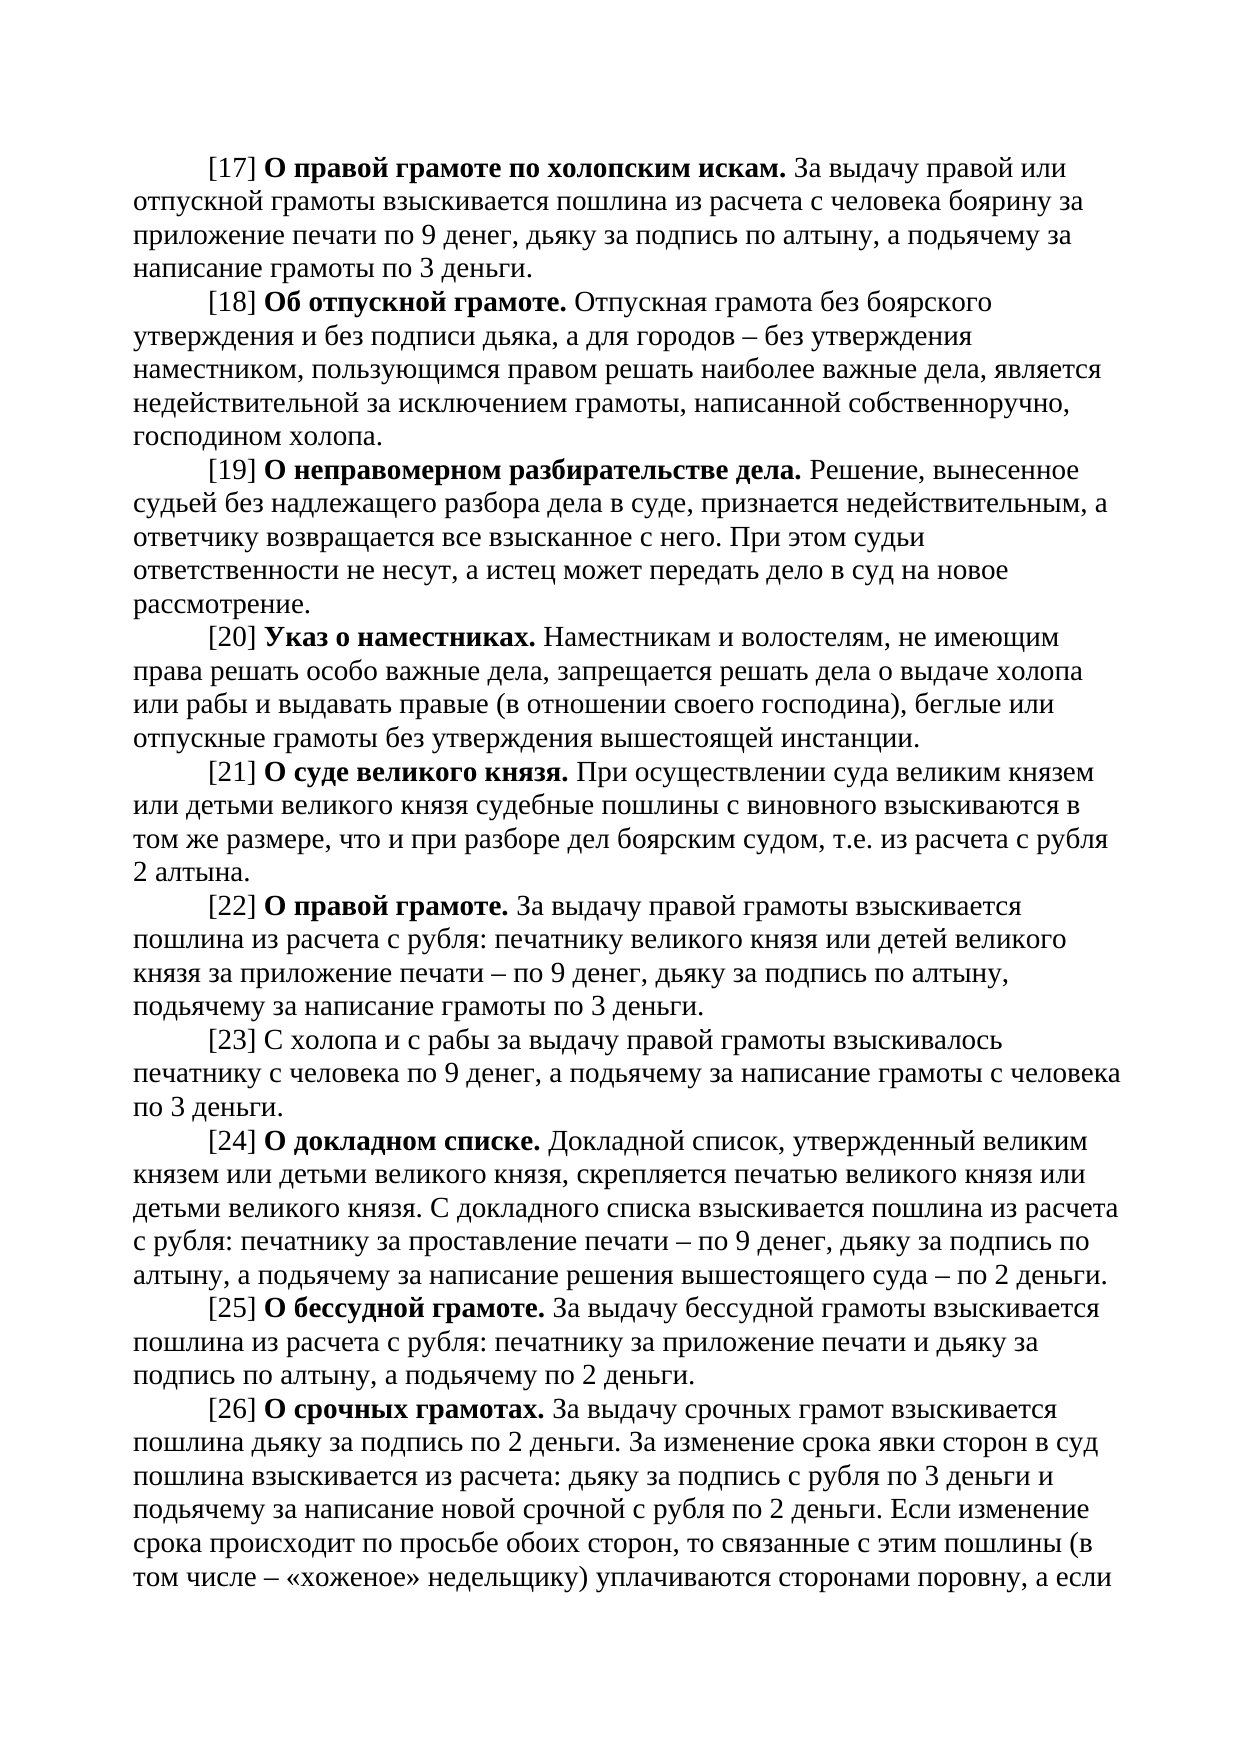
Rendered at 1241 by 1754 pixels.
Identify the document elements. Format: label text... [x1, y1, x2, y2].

text [17] О правой грамоте по холопским искам. За выдачу правой или отпускной грамоты взыскивается пошлина из расчета с человека боярину за приложение печати по 9 денег, дьяку за подпись по алтыну, а подьячему за написание грамоты по 3 деньги. [133, 150, 1122, 284]
text [25] О бессудной грамоте. За выдачу бессудной грамоты взыскивается пошлина из расчета с рубля: печатнику за приложение печати и дьяку за подпись по алтыну, а подьячему по 2 деньги. [133, 1290, 1122, 1391]
text [19] О неправомерном разбирательстве дела. Решение, вынесенное судьей без надлежащего разбора дела в суде, признается недействительным, а ответчику возвращается все взысканное с него. При этом судьи ответственности не несут, а истец может передать дело в суд на новое рассмотрение. [133, 452, 1122, 619]
text [20] Указ о наместниках. Наместникам и волостелям, не имеющим права решать особо важные дела, запрещается решать дела о выдаче холопа или рабы и выдавать правые (в отношении своего господина), беглые или отпускные грамоты без утверждения вышестоящей инстанции. [133, 619, 1122, 754]
text [21] О суде великого князя. При осуществлении суда великим князем или детьми великого князя судебные пошлины с виновного взыскиваются в том же размере, что и при разборе дел боярским судом, т.е. из расчета с рубля 2 алтына. [133, 754, 1122, 888]
text [23] С холопа и с рабы за выдачу правой грамоты взыскивалось печатнику с человека по 9 денег, а подьячему за написание грамоты с человека по 3 деньги. [133, 1022, 1122, 1123]
text [18] Об отпускной грамоте. Отпускная грамота без боярского утверждения и без подписи дьяка, а для городов – без утверждения наместником, пользующимся правом решать наиболее важные дела, является недействительной за исключением грамоты, написанной собственноручно, господином холопа. [133, 284, 1122, 452]
text [24] О докладном списке. Докладной список, утвержденный великим князем или детьми великого князя, скрепляется печатью великого князя или детьми великого князя. С докладного списка взыскивается пошлина из расчета с рубля: печатнику за проставление печати – по 9 денег, дьяку за подпись по алтыну, а подьячему за написание решения вышестоящего суда – по 2 деньги. [133, 1123, 1122, 1290]
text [133, 1391, 1122, 1592]
text [22] О правой грамоте. За выдачу правой грамоты взыскивается пошлина из расчета с рубля: печатнику великого князя или детей великого князя за приложение печати – по 9 денег, дьяку за подпись по алтыну, подьячему за написание грамоты по 3 деньги. [133, 888, 1122, 1022]
